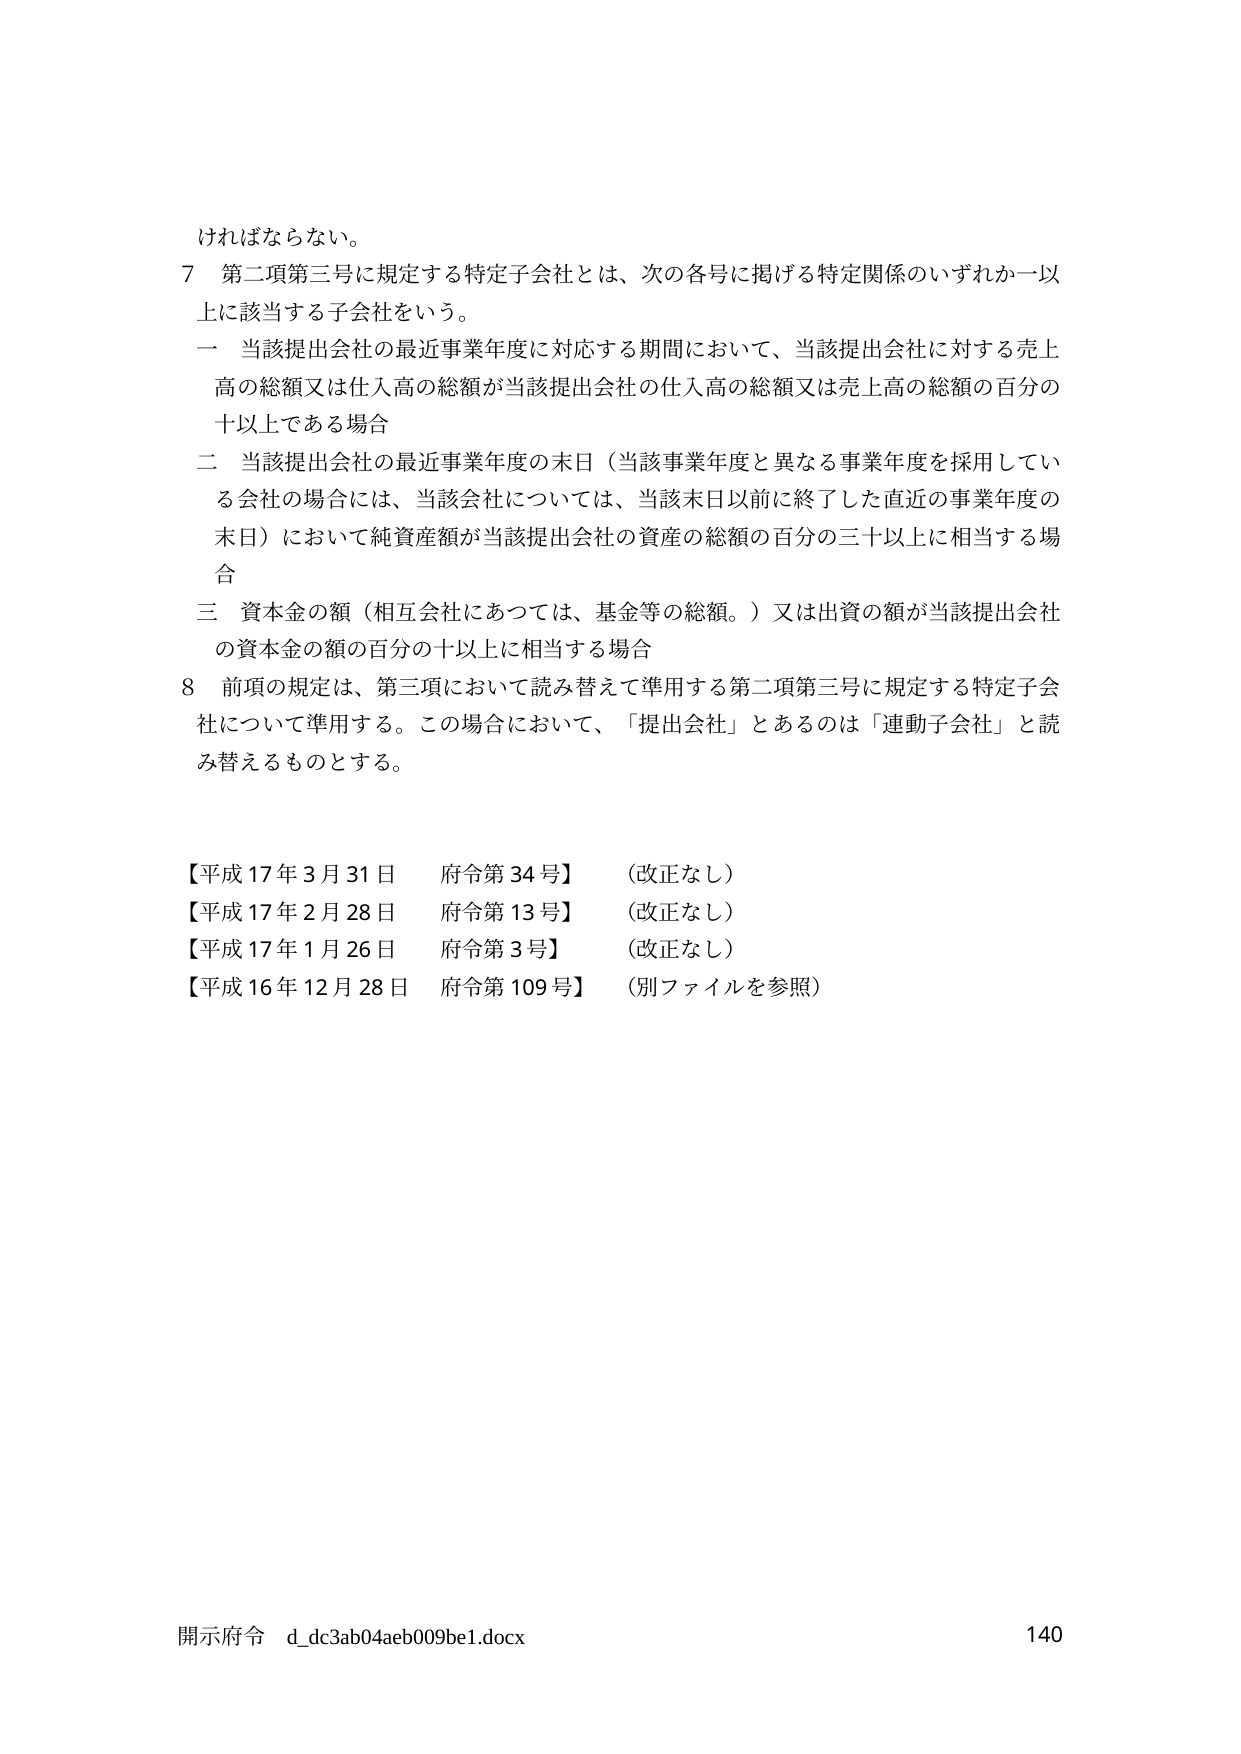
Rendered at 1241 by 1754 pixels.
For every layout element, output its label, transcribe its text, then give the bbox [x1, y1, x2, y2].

text 【平成17年3月31日 府令第34号】 （改正なし） [177, 854, 1063, 892]
text 【平成17年2月28日 府令第13号】 （改正なし） [177, 892, 1063, 929]
text 一 当該提出会社の最近事業年度に対応する期間において、当該提出会社に対する売上高の総額又は仕入高の総額が当該提出会社の仕入高の総額又は売上高の総額の百分の十以上である場合 [196, 329, 1063, 442]
text 【平成16年12月28日 府令第109号】 （別ファイルを参照） [177, 967, 1063, 1004]
text ８ 前項の規定は、第三項において読み替えて準用する第二項第三号に規定する特定子会社について準用する。この場合において、「提出会社」とあるのは「連動子会社」と読み替えるものとする。 [177, 667, 1063, 779]
text ７ 第二項第三号に規定する特定子会社とは、次の各号に掲げる特定関係のいずれか一以上に該当する子会社をいう。 [177, 254, 1063, 329]
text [177, 217, 1063, 254]
text 三 資本金の額（相互会社にあつては、基金等の総額。）又は出資の額が当該提出会社の資本金の額の百分の十以上に相当する場合 [196, 592, 1063, 667]
text 【平成17年1月26日 府令第3号】 （改正なし） [177, 929, 1063, 967]
text 二 当該提出会社の最近事業年度の末日（当該事業年度と異なる事業年度を採用している会社の場合には、当該会社については、当該末日以前に終了した直近の事業年度の末日）において純資産額が当該提出会社の資産の総額の百分の三十以上に相当する場合 [196, 442, 1063, 592]
